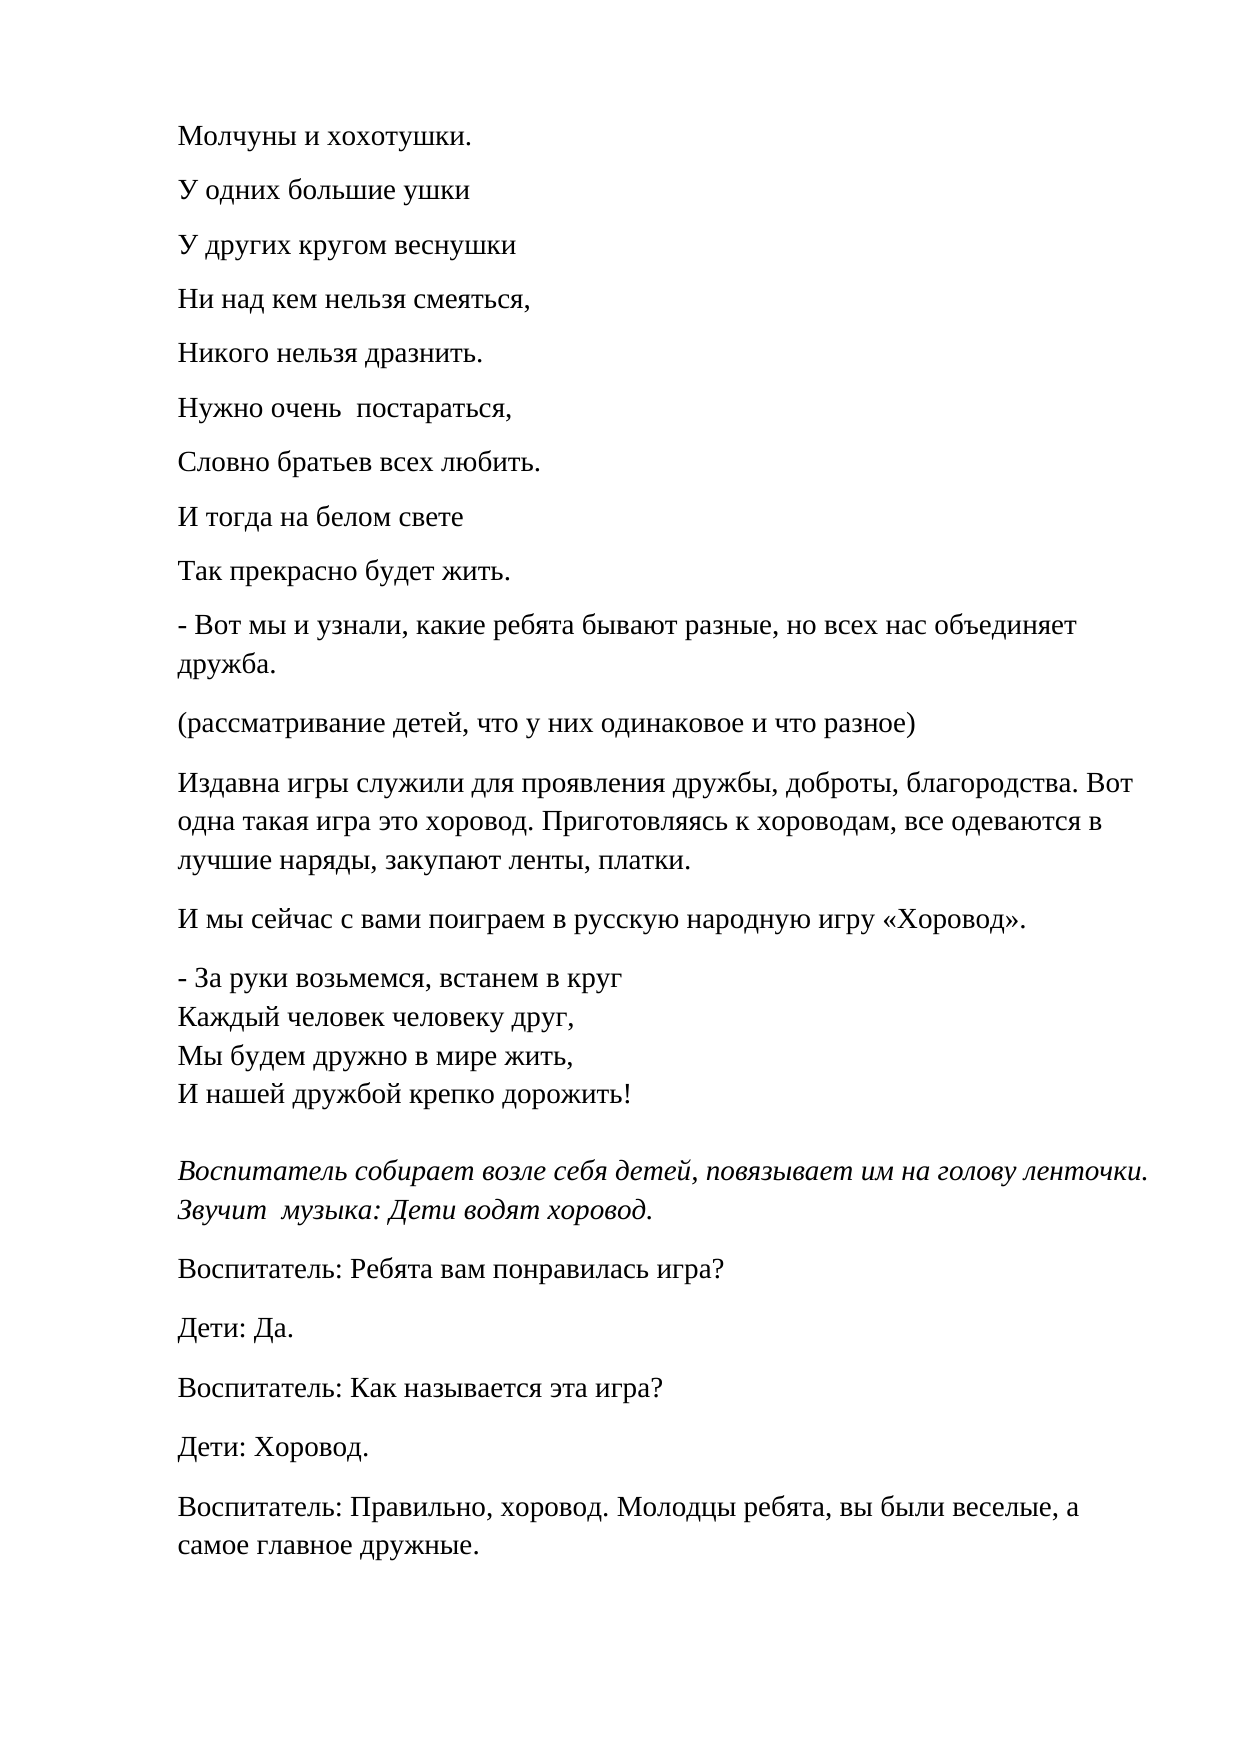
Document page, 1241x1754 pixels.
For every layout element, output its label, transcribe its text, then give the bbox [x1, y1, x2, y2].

text У других кругом веснушки [177, 227, 1152, 260]
text И нашей дружбой крепко дорожить! [177, 1076, 1152, 1110]
text Дети: Хоровод. [177, 1429, 1152, 1463]
text Воспитатель: Как называется эта игра? [177, 1370, 1152, 1403]
text И тогда на белом свете [177, 499, 1152, 532]
text - За руки возьмемся, встанем в круг [177, 961, 1152, 994]
text (рассматривание детей, что у них одинаковое и что разное) [177, 705, 1152, 739]
text Каждый человек человеку друг, [177, 999, 1152, 1033]
text Словно братьев всех любить. [177, 444, 1152, 478]
text И мы сейчас с вами поиграем в русскую народную игру «Хоровод». [177, 901, 1152, 935]
text Ни над кем нельзя смеяться, [177, 281, 1152, 315]
text - Вот мы и узнали, какие ребята бывают разные, но всех нас объединяет дружба. [177, 607, 1152, 679]
text Издавна игры служили для проявления дружбы, доброты, благородства. Вот одна такая игра это хоровод. Приготовляясь к хороводам, все одеваются в лучшие наряды, закупают ленты, платки. [177, 765, 1152, 875]
text Нужно очень постараться, [177, 390, 1152, 423]
text У одних большие ушки [177, 172, 1152, 206]
text Так прекрасно будет жить. [177, 553, 1152, 587]
text Воспитатель: Ребята вам понравилась игра? [177, 1251, 1152, 1285]
text Воспитатель собирает возле себя детей, повязывает им на голову ленточки. Звучит музыка: Дети водят хоровод. [177, 1153, 1152, 1225]
text Мы будем дружно в мире жить, [177, 1038, 1152, 1071]
text Дети: Да. [177, 1311, 1152, 1344]
text Никого нельзя дразнить. [177, 336, 1152, 369]
text Молчуны и хохотушки. [177, 118, 1152, 152]
text Воспитатель: Правильно, хоровод. Молодцы ребята, вы были веселые, а самое главное дружные. [177, 1489, 1152, 1561]
